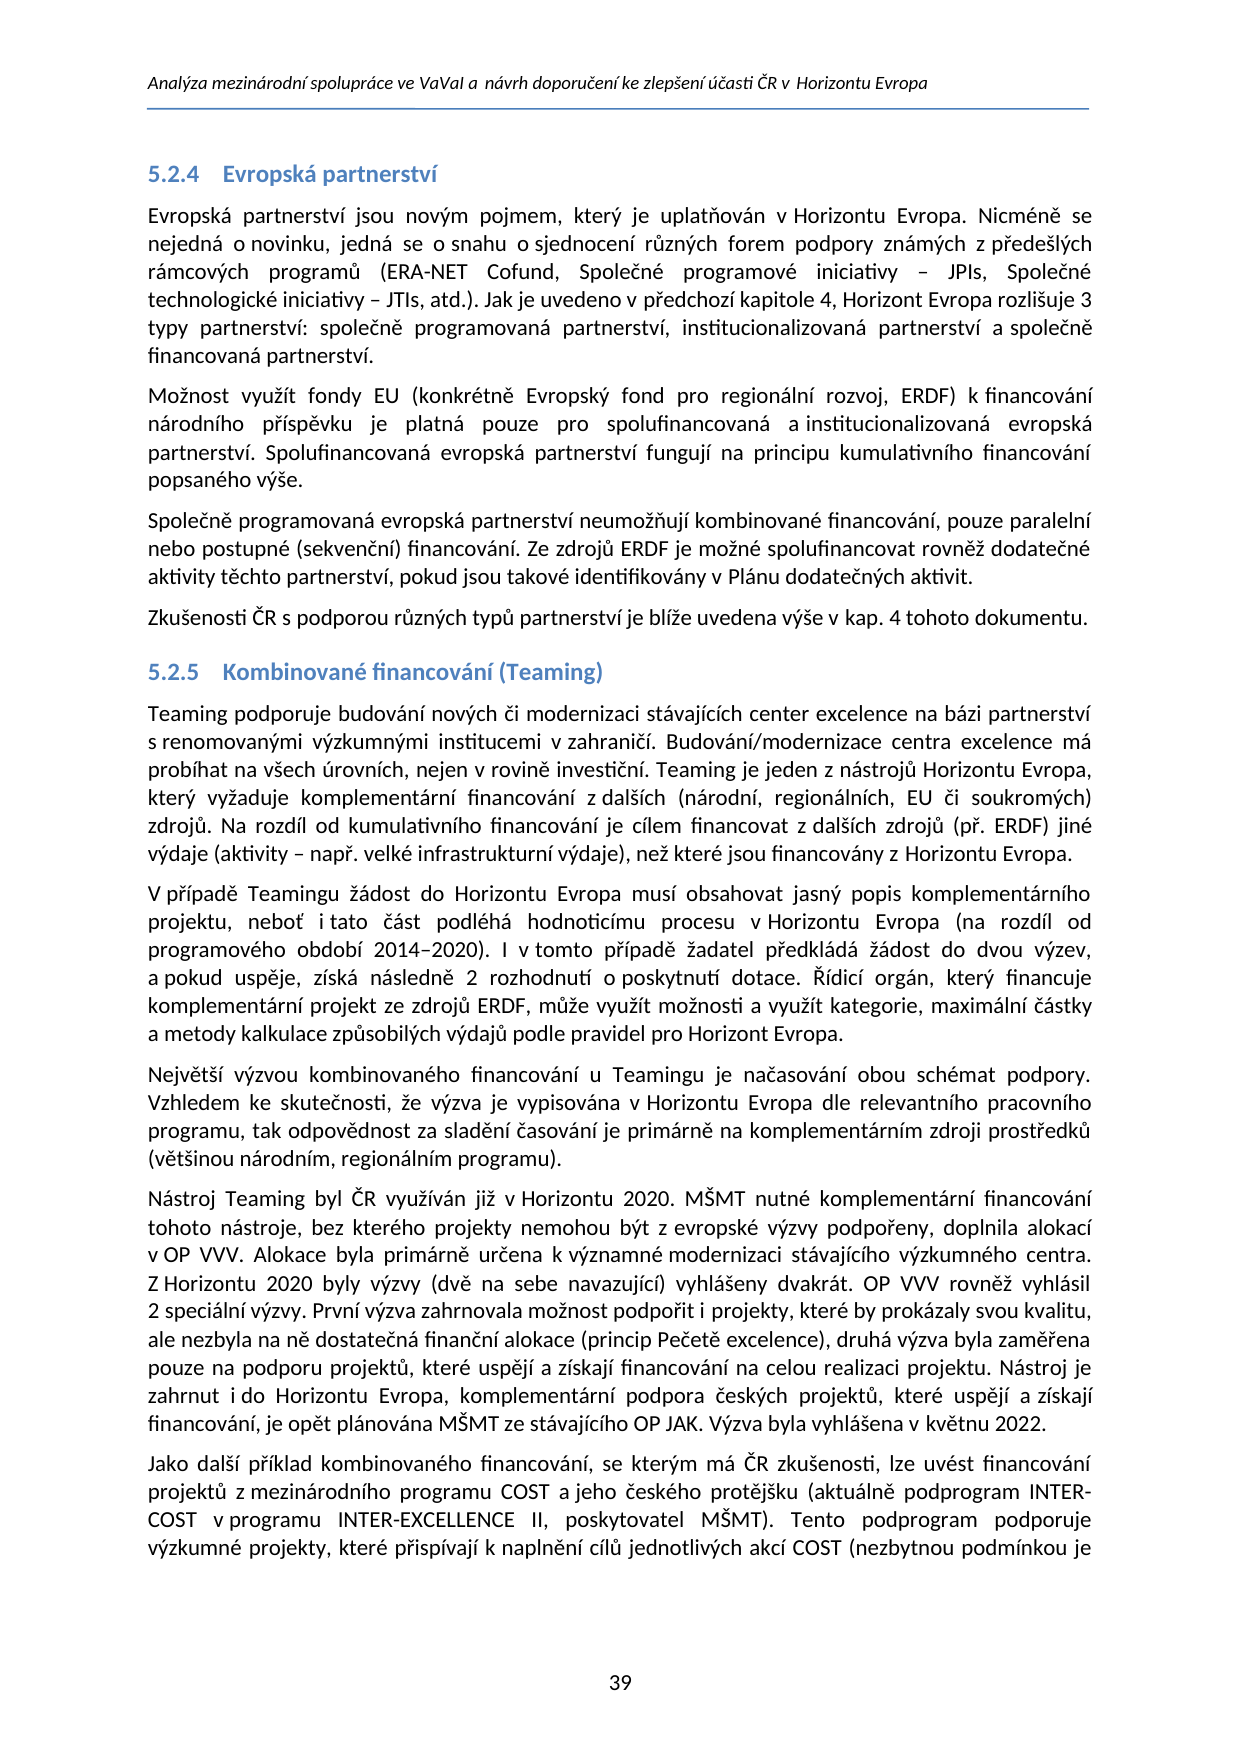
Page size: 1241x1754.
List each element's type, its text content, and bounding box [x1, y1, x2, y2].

subtitle Evropská partnerství [148, 158, 1092, 188]
text Největší výzvou kombinovaného financování u Teamingu je načasování obou schémat podpory. Vzhledem ke skutečnosti, že výzva je vypisována v Horizontu Evropa dle relevantního pracovního programu, tak odpovědnost za sladění časování je primárně na komplementárním zdroji prostředků (většinou národním, regionálním programu). [148, 1060, 1092, 1172]
subtitle Kombinované financování (Teaming) [148, 656, 1092, 686]
text Evropská partnerství jsou novým pojmem, který je uplatňován v Horizontu Evropa. Nicméně se nejedná o novinku, jedná se o snahu o sjednocení různých forem podpory známých z předešlých rámcových programů (ERA-NET Cofund, Společné programové iniciativy – JPIs, Společné technologické iniciativy – JTIs, atd.). Jak je uvedeno v předchozí kapitole 4, Horizont Evropa rozlišuje 3 typy partnerství: společně programovaná partnerství, institucionalizovaná partnerství a společně financovaná partnerství. [148, 201, 1092, 369]
text Zkušenosti ČR s podporou různých typů partnerství je blíže uvedena výše v kap. 4 tohoto dokumentu. [148, 603, 1092, 631]
text Možnost využít fondy EU (konkrétně Evropský fond pro regionální rozvoj, ERDF) k financování národního příspěvku je platná pouze pro spolufinancovaná a institucionalizovaná evropská partnerství. Spolufinancovaná evropská partnerství fungují na principu kumulativního financování popsaného výše. [148, 382, 1092, 494]
text Nástroj Teaming byl ČR využíván již v Horizontu 2020. MŠMT nutné komplementární financování tohoto nástroje, bez kterého projekty nemohou být z evropské výzvy podpořeny, doplnila alokací v OP VVV. Alokace byla primárně určena k významné modernizaci stávajícího výzkumného centra. Z Horizontu 2020 byly výzvy (dvě na sebe navazující) vyhlášeny dvakrát. OP VVV rovněž vyhlásil 2 speciální výzvy. První výzva zahrnovala možnost podpořit i projekty, které by prokázaly svou kvalitu, ale nezbyla na ně dostatečná finanční alokace (princip Pečetě excelence), druhá výzva byla zaměřena pouze na podporu projektů, které uspějí a získají financování na celou realizaci projektu. Nástroj je zahrnut i do Horizontu Evropa, komplementární podpora českých projektů, které uspějí a získají financování, je opět plánována MŠMT ze stávajícího OP JAK. Výzva byla vyhlášena v květnu 2022. [148, 1184, 1092, 1437]
text V případě Teamingu žádost do Horizontu Evropa musí obsahovat jasný popis komplementárního projektu, neboť i tato část podléhá hodnoticímu procesu v Horizontu Evropa (na rozdíl od programového období 2014–2020). I v tomto případě žadatel předkládá žádost do dvou výzev, a pokud uspěje, získá následně 2 rozhodnutí o poskytnutí dotace. Řídicí orgán, který financuje komplementární projekt ze zdrojů ERDF, může využít možnosti a využít kategorie, maximální částky a metody kalkulace způsobilých výdajů podle pravidel pro Horizont Evropa. [148, 879, 1092, 1047]
text Společně programovaná evropská partnerství neumožňují kombinované financování, pouze paralelní nebo postupné (sekvenční) financování. Ze zdrojů ERDF je možné spolufinancovat rovněž dodatečné aktivity těchto partnerství, pokud jsou takové identifikovány v Plánu dodatečných aktivit. [148, 506, 1092, 590]
text Teaming podporuje budování nových či modernizaci stávajících center excelence na bázi partnerství s renomovanými výzkumnými institucemi v zahraničí. Budování/modernizace centra excelence má probíhat na všech úrovních, nejen v rovině investiční. Teaming je jeden z nástrojů Horizontu Evropa, který vyžaduje komplementární financování z dalších (národní, regionálních, EU či soukromých) zdrojů. Na rozdíl od kumulativního financování je cílem financovat z dalších zdrojů (př. ERDF) jiné výdaje (aktivity – např. velké infrastrukturní výdaje), než které jsou financovány z Horizontu Evropa. [148, 699, 1092, 867]
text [148, 1449, 1092, 1561]
